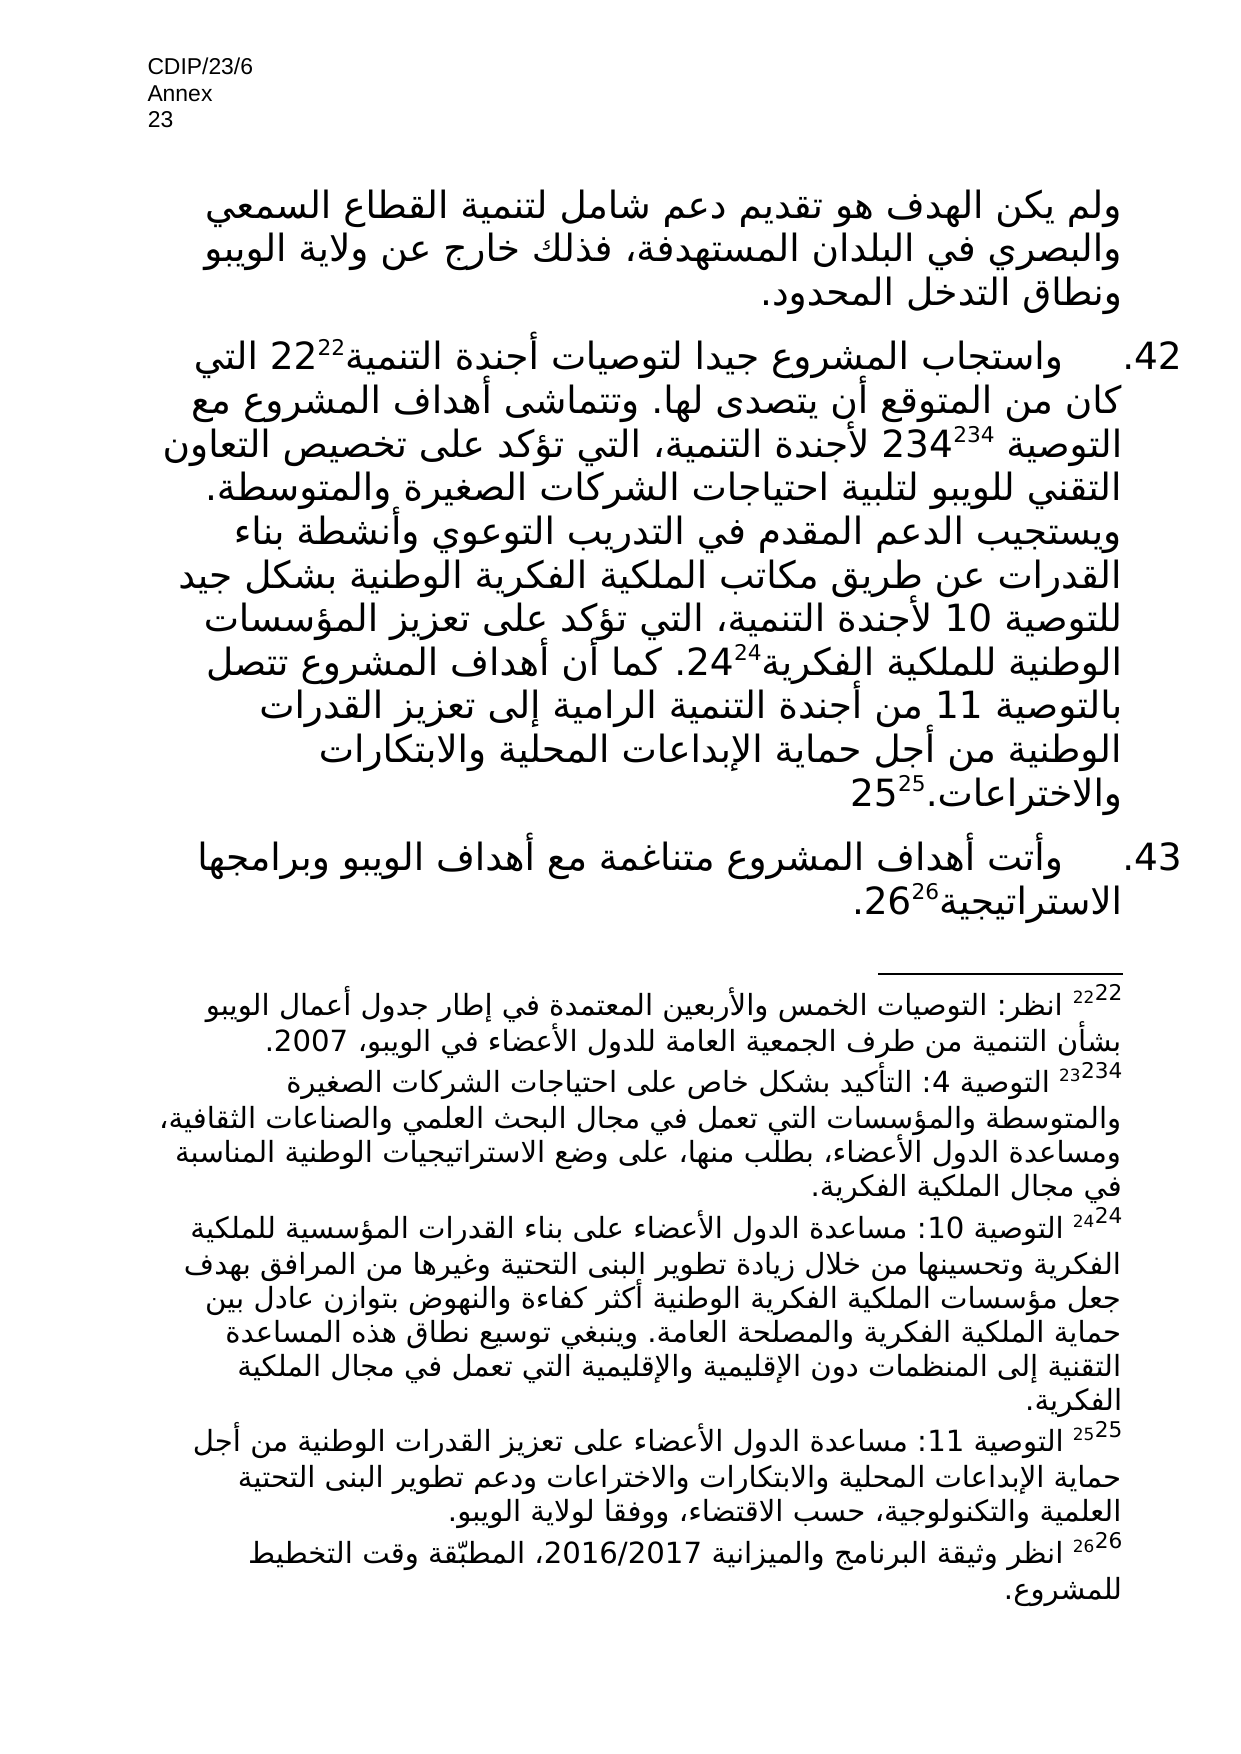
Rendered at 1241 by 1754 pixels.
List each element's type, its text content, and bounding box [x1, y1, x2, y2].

text وأتت أهداف المشروع متناغمة مع أهداف الويبو وبرامجها الاستراتيجية26. [148, 836, 1122, 923]
text واستجاب المشروع جيدا لتوصيات أجندة التنمية22 التي كان من المتوقع أن يتصدى لها. وتتماشى أهداف المشروع مع التوصية 234 لأجندة التنمية، التي تؤكد على تخصيص التعاون التقني للويبو لتلبية احتياجات الشركات الصغيرة والمتوسطة. ويستجيب الدعم المقدم في التدريب التوعوي وأنشطة بناء القدرات عن طريق مكاتب الملكية الفكرية الوطنية بشكل جيد للتوصية 10 لأجندة التنمية، التي تؤكد على تعزيز المؤسسات الوطنية للملكية الفكرية24. كما أن أهداف المشروع تتصل بالتوصية 11 من أجندة التنمية الرامية إلى تعزيز القدرات الوطنية من أجل حماية الإبداعات المحلية والابتكارات والاختراعات.25 [148, 335, 1122, 815]
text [148, 183, 1122, 314]
